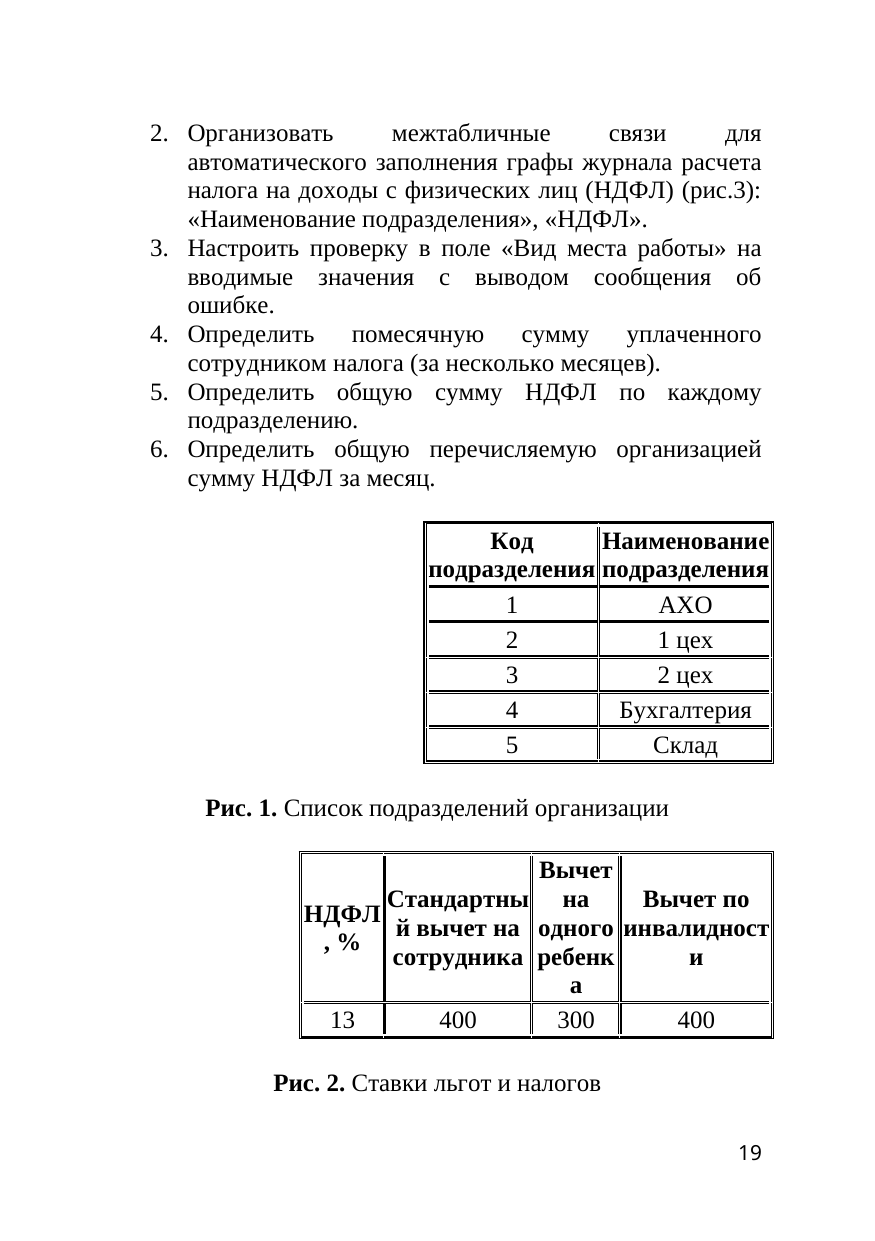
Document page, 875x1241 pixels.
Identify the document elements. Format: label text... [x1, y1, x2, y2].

table_cell 2 цех [600, 655, 771, 690]
table_cell 3 [427, 655, 597, 690]
list Организовать межтабличные связи для автоматического заполнения графы журнала расчета налога на доходы с физических лиц (НДФЛ) (рис.3): «Наименование подразделения», «НДФЛ». [150, 118, 762, 233]
table_cell 400 [384, 1004, 531, 1036]
list Определить общую сумму НДФЛ по каждому подразделению. [150, 377, 762, 434]
table_header Стандартный вычет на сотрудника [384, 854, 531, 1001]
table_cell АХО [600, 585, 771, 620]
table_cell 4 [427, 690, 597, 725]
table_cell 1 цех [600, 620, 771, 655]
list Определить помесячную сумму уплаченного сотрудником налога (за несколько месяцев). [150, 319, 762, 377]
table_cell 1 [427, 585, 597, 620]
table_cell Склад [599, 725, 771, 760]
list Настроить проверку в поле «Вид места работы» на вводимые значения с выводом сообщения об ошибке. [150, 233, 762, 319]
table_cell 400 [620, 1001, 772, 1036]
list Определить общую перечисляемую организацией сумму НДФЛ за месяц. [150, 434, 762, 492]
table_cell 5 [427, 725, 598, 760]
table_cell Бухгалтерия [600, 690, 771, 725]
table_cell 2 [427, 620, 597, 655]
table_cell 13 [300, 1001, 384, 1036]
table_header Код подразделения [427, 524, 598, 585]
text Рис. 1. Список подразделений организации [112, 793, 762, 822]
table_cell 300 [531, 1001, 620, 1036]
table_header Наименование подразделения [599, 524, 771, 585]
table_header Вычет по инвалидности [620, 854, 771, 1001]
text Рис. 2. Ставки льгот и налогов [112, 1068, 762, 1097]
table_header Вычет на одного ребенка [531, 852, 620, 1001]
table_header НДФЛ, % [300, 852, 384, 1001]
